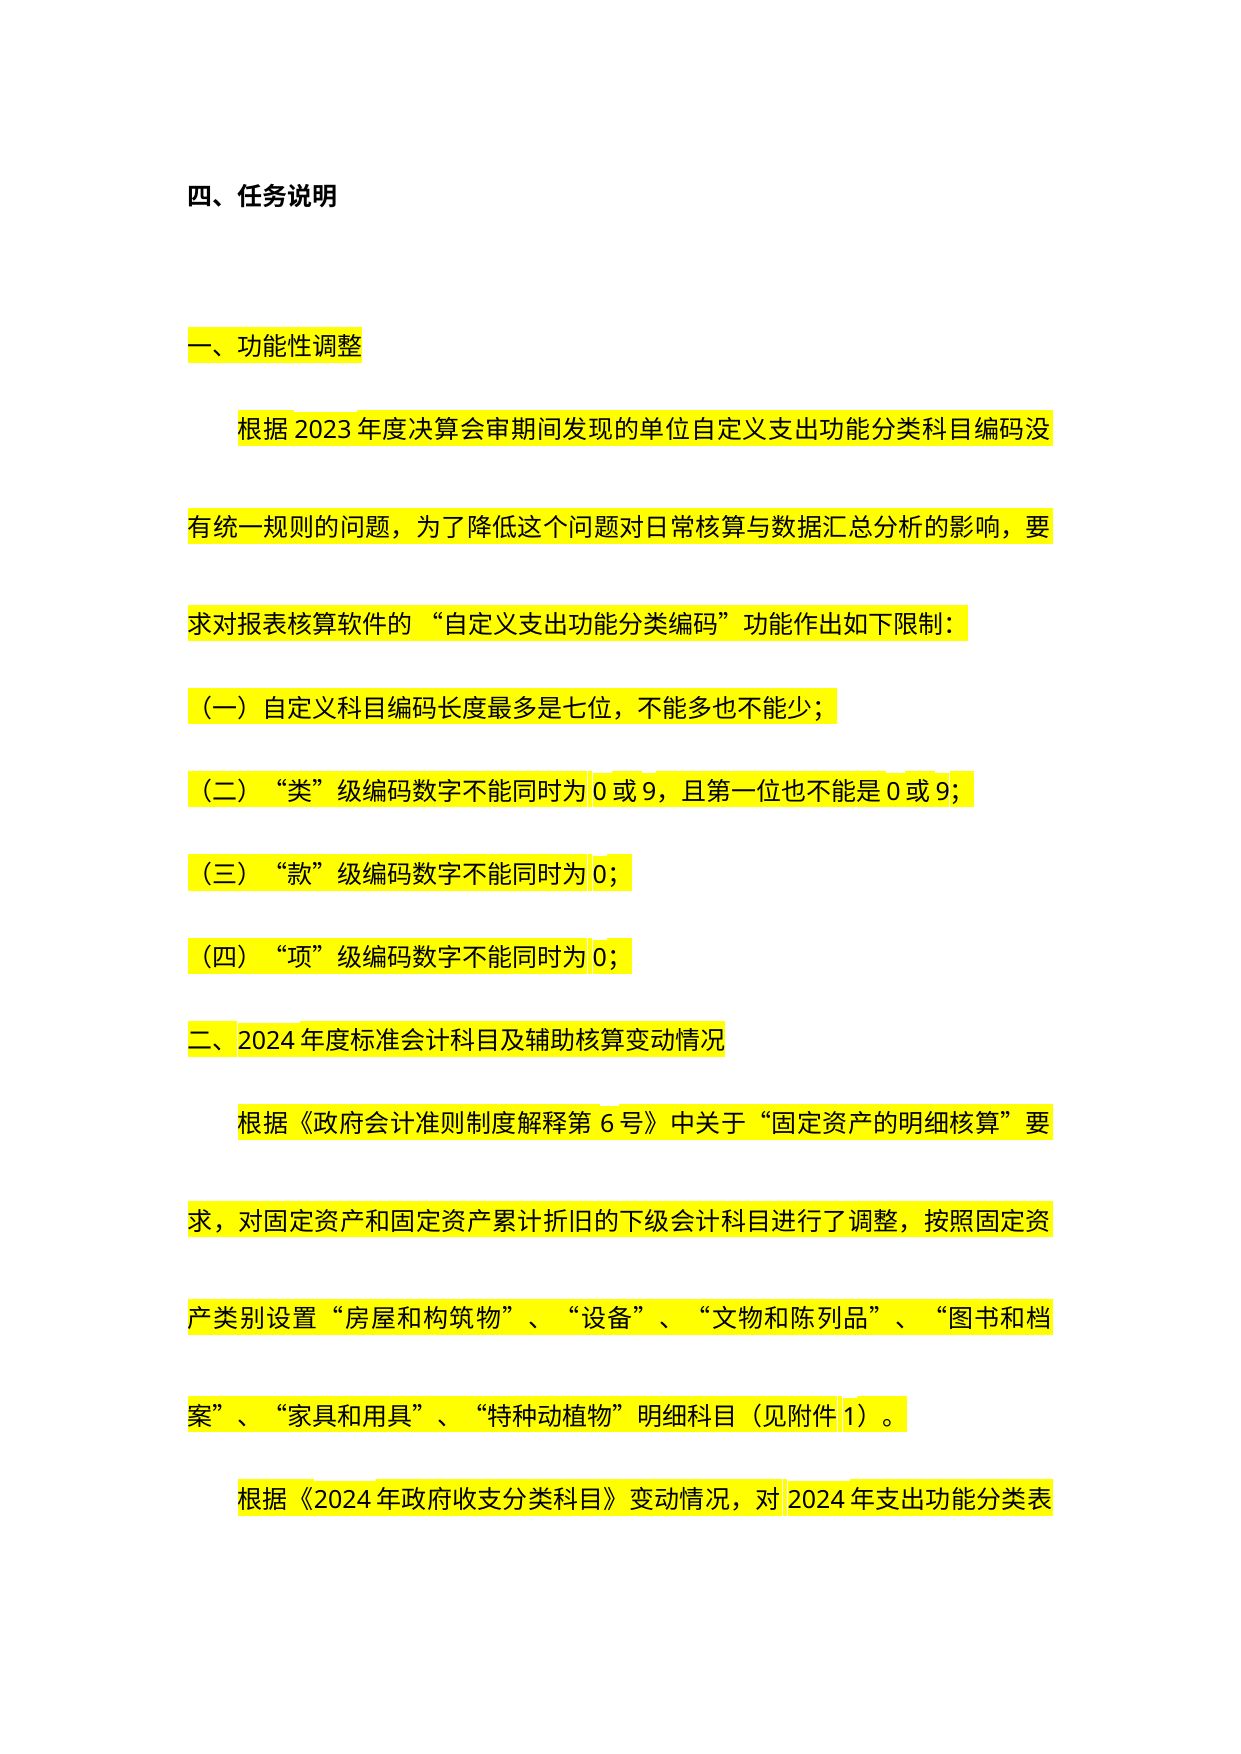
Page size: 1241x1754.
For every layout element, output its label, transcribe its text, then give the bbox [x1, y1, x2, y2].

text （二）“类”级编码数字不能同时为0或9，且第一位也不能是0或9； [187, 757, 1053, 822]
subtitle 任务说明 [187, 162, 1053, 227]
text 根据2023年度决算会审期间发现的单位自定义支出功能分类科目编码没有统一规则的问题，为了降低这个问题对日常核算与数据汇总分析的影响，要求对报表核算软件的 “自定义支出功能分类编码”功能作出如下限制： [187, 396, 1053, 656]
text 二、2024年度标准会计科目及辅助核算变动情况 [187, 1006, 1053, 1071]
text 根据《政府会计准则制度解释第6号》中关于“固定资产的明细核算”要求，对固定资产和固定资产累计折旧的下级会计科目进行了调整，按照固定资产类别设置“房屋和构筑物”、“设备”、“文物和陈列品”、“图书和档案”、“家具和用具”、“特种动植物”明细科目（见附件1）。 [187, 1089, 1053, 1447]
text （四）“项”级编码数字不能同时为0； [187, 923, 1053, 988]
text 一、功能性调整 [187, 312, 1053, 377]
text （三）“款”级编码数字不能同时为0； [187, 840, 1053, 905]
text （一）自定义科目编码长度最多是七位，不能多也不能少； [187, 674, 1053, 739]
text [187, 1465, 1053, 1530]
